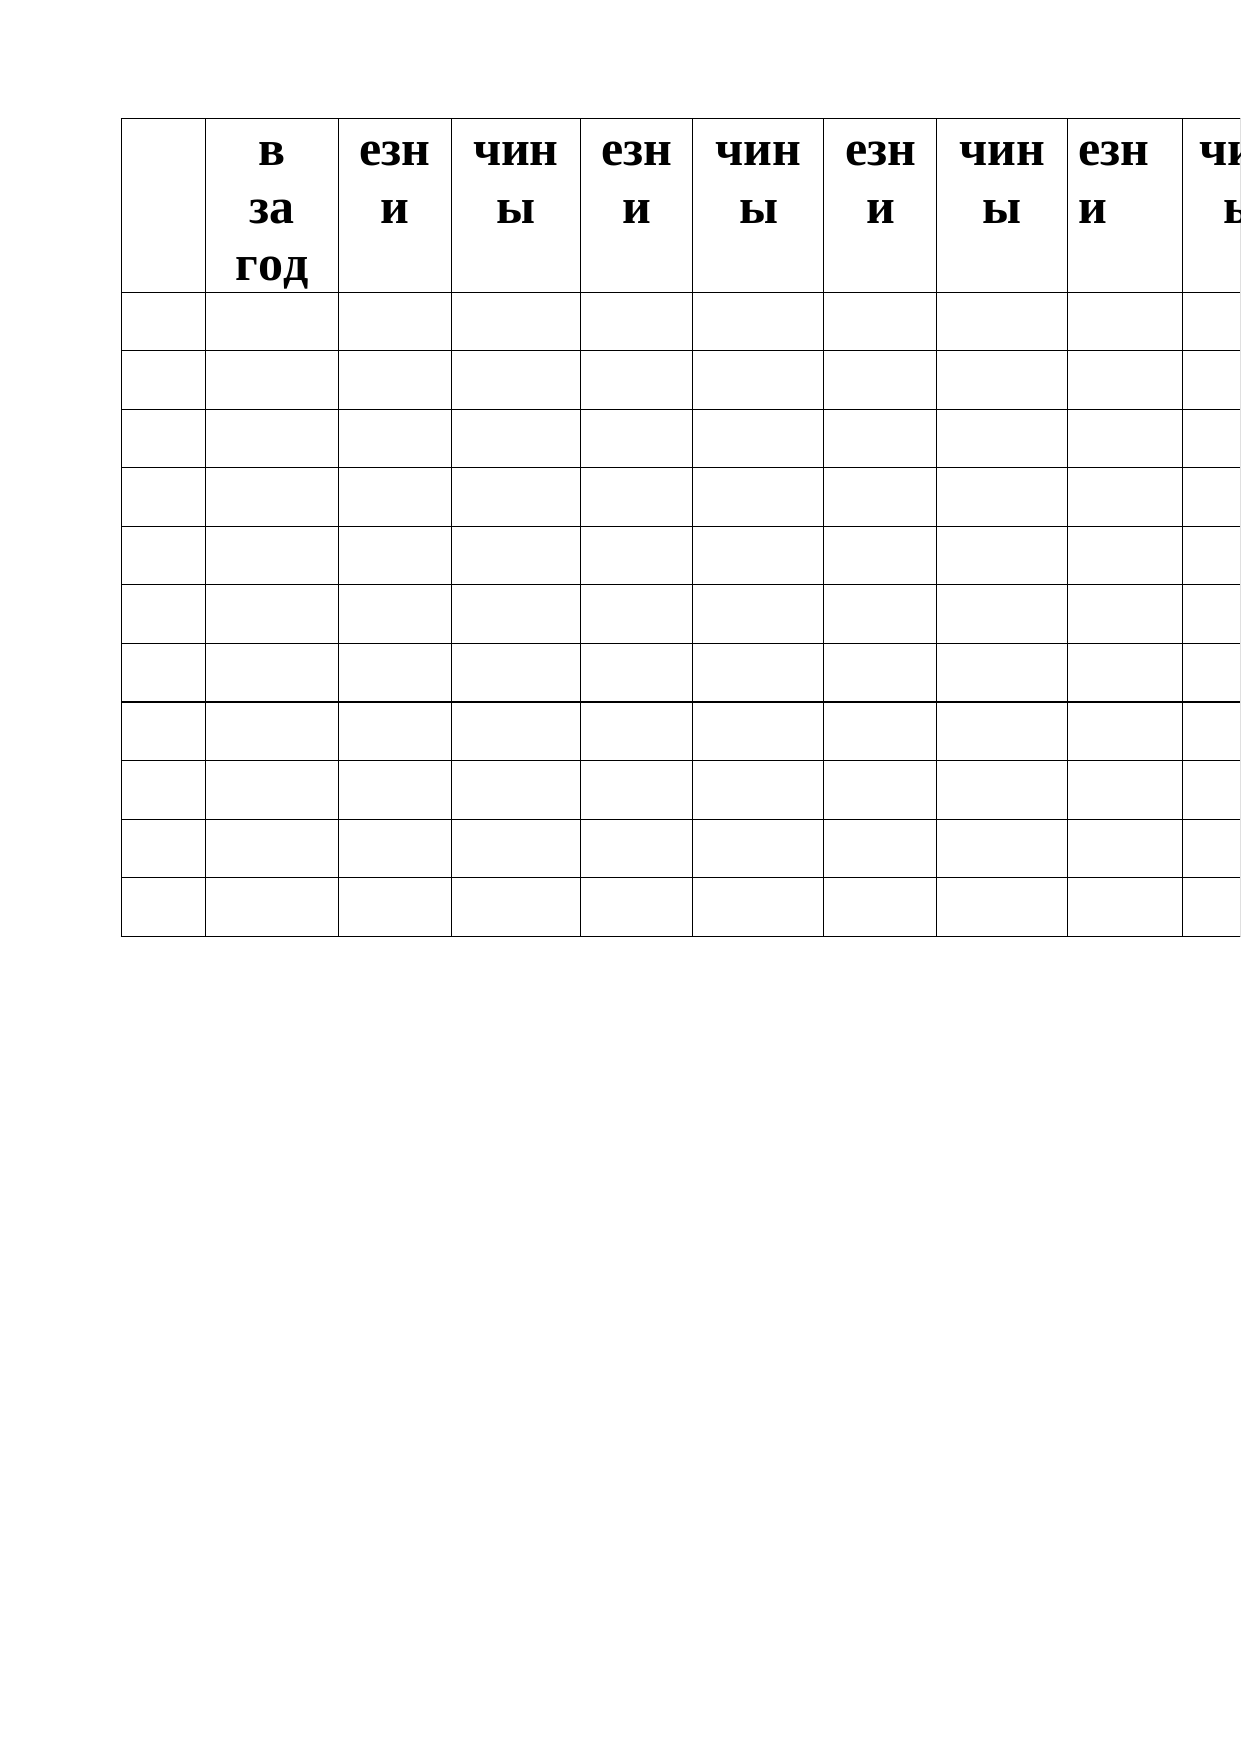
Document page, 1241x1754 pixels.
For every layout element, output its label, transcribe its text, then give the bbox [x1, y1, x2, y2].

table_cell [122, 703, 205, 760]
table_cell [1183, 820, 1240, 877]
table_cell [1183, 468, 1240, 526]
table_cell [1068, 527, 1182, 584]
table_cell [1068, 468, 1182, 526]
table_cell [581, 761, 692, 818]
table_cell [122, 527, 205, 584]
table_cell [452, 761, 580, 818]
table_cell [937, 585, 1067, 643]
table_cell [1183, 761, 1240, 818]
table_cell [452, 644, 580, 701]
table_cell [581, 644, 692, 701]
table_cell [581, 351, 692, 409]
table_cell [339, 820, 451, 877]
table_cell [1183, 644, 1240, 701]
table_cell [1068, 761, 1182, 818]
table_cell [339, 585, 451, 643]
table_cell [122, 351, 205, 409]
table_cell [1068, 703, 1182, 760]
table_cell [824, 410, 936, 467]
table_cell [693, 761, 823, 818]
table_cell [122, 410, 205, 467]
table_cell [452, 703, 580, 760]
table_cell [1068, 293, 1182, 350]
table_cell [1183, 293, 1240, 350]
table_cell [1068, 644, 1182, 701]
table_cell [206, 644, 338, 701]
table_cell [581, 878, 692, 936]
table_cell [206, 761, 338, 818]
table_cell [339, 293, 451, 350]
table_cell по болезни [339, 119, 451, 292]
table_cell [693, 410, 823, 467]
table_cell [581, 527, 692, 584]
table_cell [937, 468, 1067, 526]
table_cell [824, 878, 936, 936]
table_cell [937, 293, 1067, 350]
table_cell [581, 410, 692, 467]
table_cell [452, 878, 580, 936]
table_cell [1183, 703, 1240, 760]
table_cell [581, 703, 692, 760]
table_cell [1183, 351, 1240, 409]
table_cell [824, 644, 936, 701]
table_cell [206, 703, 338, 760]
table_cell [824, 293, 936, 350]
table_cell [824, 703, 936, 760]
table_cell [937, 644, 1067, 701]
table_cell [937, 878, 1067, 936]
table_cell [122, 293, 205, 350]
table_cell [452, 468, 580, 526]
table_cell [693, 351, 823, 409]
table_cell [206, 468, 338, 526]
table_cell [122, 820, 205, 877]
table_cell [693, 468, 823, 526]
table_cell [937, 527, 1067, 584]
table_cell [452, 585, 580, 643]
table_cell [452, 293, 580, 350]
table_cell [693, 878, 823, 936]
table_cell [206, 820, 338, 877]
table_cell [339, 468, 451, 526]
table_cell [339, 703, 451, 760]
table_cell [206, 878, 338, 936]
table_cell [1183, 585, 1240, 643]
table_cell [452, 410, 580, 467]
table_cell [693, 527, 823, 584]
table_cell [693, 293, 823, 350]
table_cell [206, 585, 338, 643]
table_cell [339, 351, 451, 409]
table_cell без причины [452, 119, 580, 292]
table_cell [206, 351, 338, 409]
table_cell без причины [1183, 119, 1240, 292]
table_cell [824, 351, 936, 409]
table_cell [937, 820, 1067, 877]
table_cell по болезни [824, 119, 936, 292]
table_cell [937, 351, 1067, 409]
table_cell [937, 703, 1067, 760]
table_cell [693, 585, 823, 643]
table_cell [339, 410, 451, 467]
table_cell [581, 820, 692, 877]
table_cell [581, 585, 692, 643]
table_cell [1068, 410, 1182, 467]
table_cell [122, 644, 205, 701]
table_cell [452, 820, 580, 877]
table_cell [1068, 820, 1182, 877]
table_cell [824, 527, 936, 584]
table_cell [1068, 585, 1182, 643]
table_cell [1068, 351, 1182, 409]
table_cell [339, 527, 451, 584]
table_cell [693, 820, 823, 877]
table_cell [206, 527, 338, 584]
table_cell [206, 293, 338, 350]
table_cell [122, 585, 205, 643]
table_cell [1183, 410, 1240, 467]
table_cell [937, 761, 1067, 818]
table_cell [122, 878, 205, 936]
table_cell [452, 351, 580, 409]
table_cell по болезни [581, 119, 692, 292]
table_cell [824, 585, 936, 643]
table_cell [339, 761, 451, 818]
table_cell по болезни [1068, 119, 1182, 292]
table_cell [824, 468, 936, 526]
table_cell [937, 410, 1067, 467]
table_cell [339, 644, 451, 701]
table_cell [339, 878, 451, 936]
table_cell [1068, 878, 1182, 936]
table_cell [122, 761, 205, 818]
table_cell [206, 410, 338, 467]
table_cell [1183, 878, 1240, 936]
table_cell [824, 820, 936, 877]
table_cell [693, 703, 823, 760]
table_cell без причины [693, 119, 823, 292]
table_cell [122, 468, 205, 526]
table_cell [1183, 527, 1240, 584]
table_cell [693, 644, 823, 701]
table_cell [581, 468, 692, 526]
table_cell без причины [937, 119, 1067, 292]
table_cell [824, 761, 936, 818]
table_cell [581, 293, 692, 350]
table_cell [452, 527, 580, 584]
